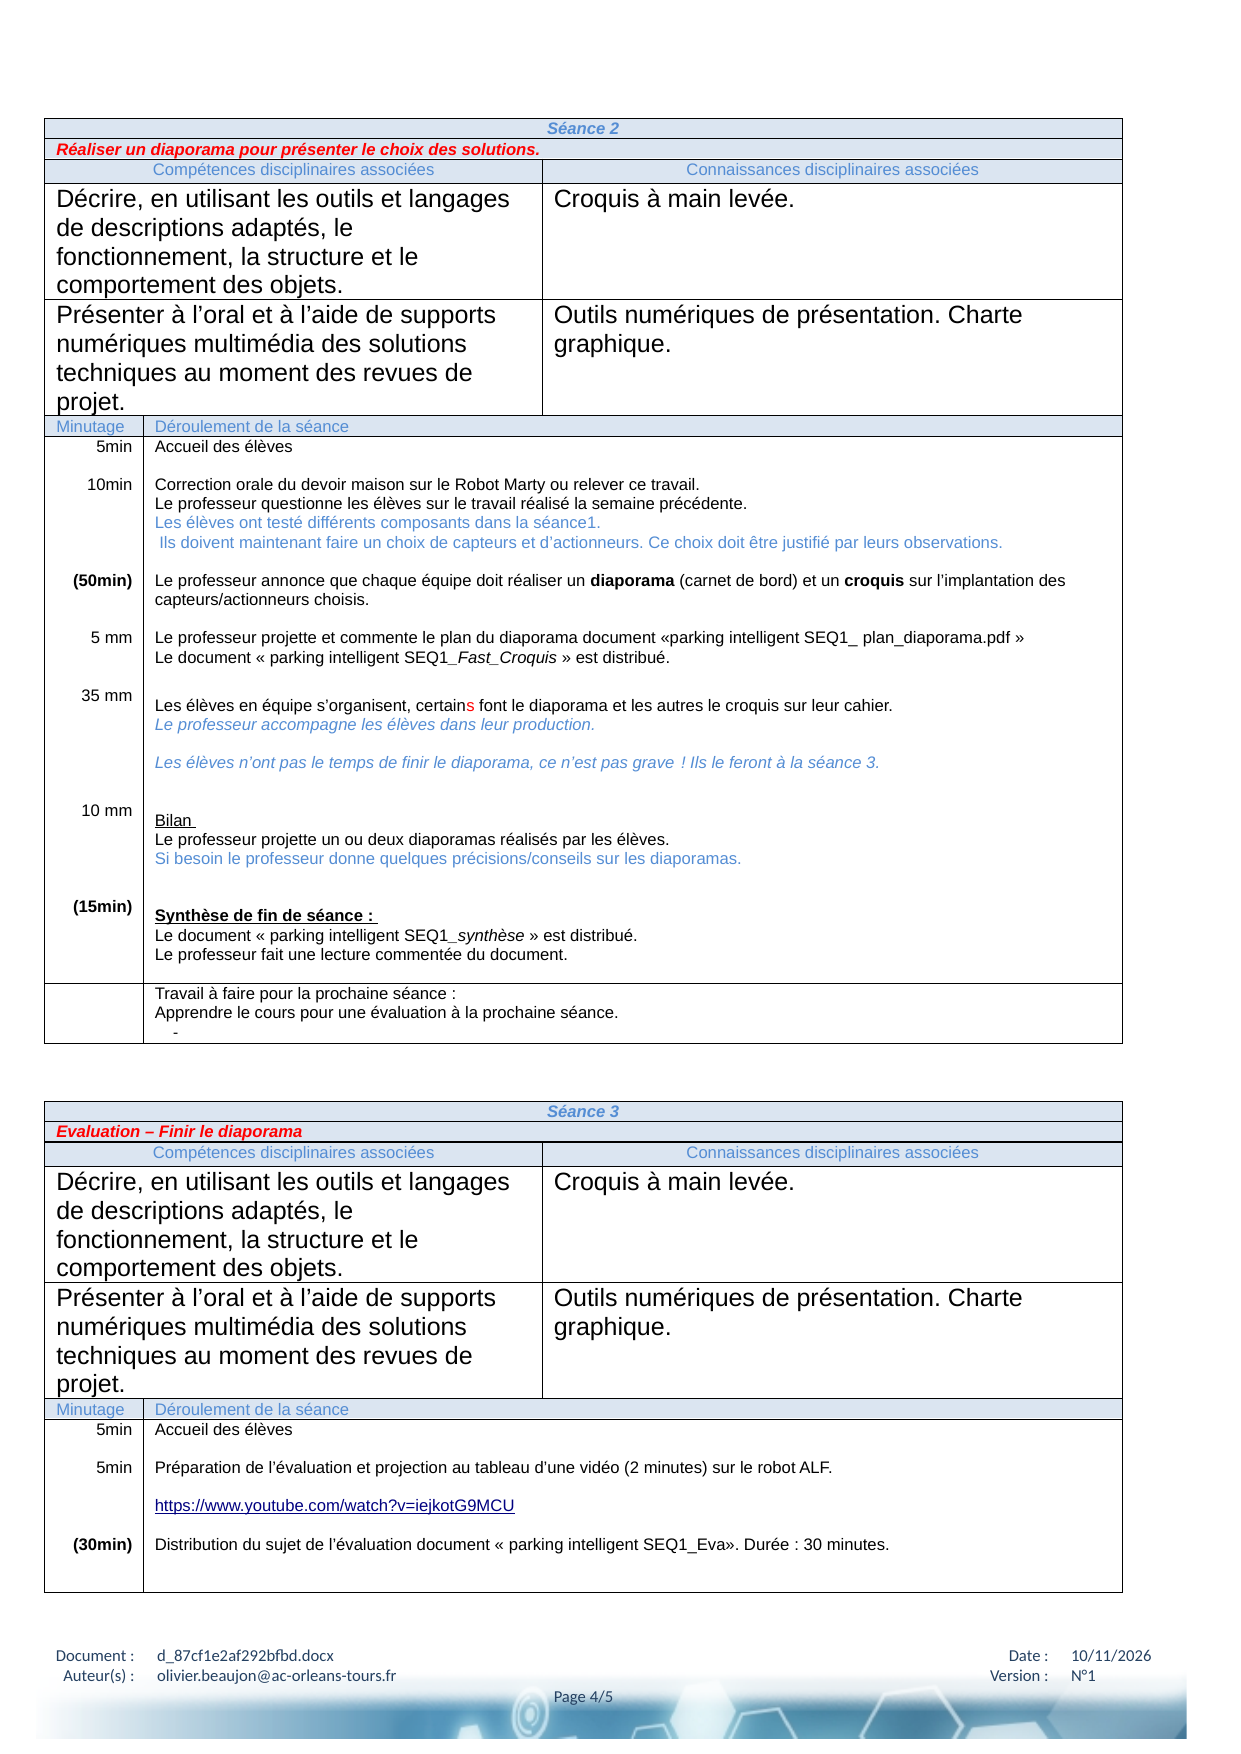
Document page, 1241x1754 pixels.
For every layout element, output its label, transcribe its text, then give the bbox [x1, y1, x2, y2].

table_cell Compétences disciplinaires associées [45, 160, 542, 183]
table_cell Compétences disciplinaires associées [45, 1143, 542, 1166]
table_cell Evaluation – Finir le diaporama [45, 1122, 1122, 1141]
table_cell Travail à faire pour la prochaine séance : Apprendre le cours pour une évaluation à la prochaine séance. [144, 984, 1122, 1042]
table_cell Connaissances disciplinaires associées [543, 160, 1122, 183]
picture [36, 1665, 1187, 1739]
table_cell Déroulement de la séance [144, 1399, 1122, 1418]
table_cell 5min 10min (50min) 5 mm 35 mm 10 mm (15min) [45, 437, 143, 983]
table_cell Connaissances disciplinaires associées [543, 1143, 1122, 1166]
table_header Séance 2 [45, 119, 1122, 138]
table_cell Accueil des élèves Correction orale du devoir maison sur le Robot Marty ou relever ce travail. Le professeur questionne les élèves sur le travail réalisé la semaine précédente. Les élèves ont testé différents composants dans la séance1. Ils doivent maintenant faire un choix de capteurs et d’actionneurs. Ce choix doit être justifié par leurs observations. Le professeur annonce que chaque équipe doit réaliser un diaporama (carnet de bord) et un croquis sur l’implantation des capteurs/actionneurs choisis. Le professeur projette et commente le plan du diaporama document «parking intelligent SEQ1_ plan_diaporama.pdf » Le document « parking intelligent SEQ1_Fast_Croquis » est distribué. Les élèves en équipe s’organisent, certains font le diaporama et les autres le croquis sur leur cahier. Le professeur accompagne les élèves dans leur production. Les élèves n’ont pas le temps de finir le diaporama, ce n’est pas grave ! Ils le feront à la séance 3. Bilan Le professeur projette un ou deux diaporamas réalisés par les élèves. Si besoin le professeur donne quelques précisions/conseils sur les diaporamas. Synthèse de fin de séance : Le document « parking intelligent SEQ1_synthèse » est distribué. Le professeur fait une lecture commentée du document. [144, 437, 1122, 983]
table_cell Minutage [45, 416, 143, 436]
table_cell Minutage [45, 1399, 143, 1418]
table_cell [45, 984, 143, 1042]
table_cell Déroulement de la séance [144, 416, 1122, 436]
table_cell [144, 1420, 1122, 1592]
table_cell Réaliser un diaporama pour présenter le choix des solutions. [45, 139, 1122, 158]
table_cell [45, 1420, 143, 1592]
table_header Séance 3 [45, 1102, 1122, 1121]
